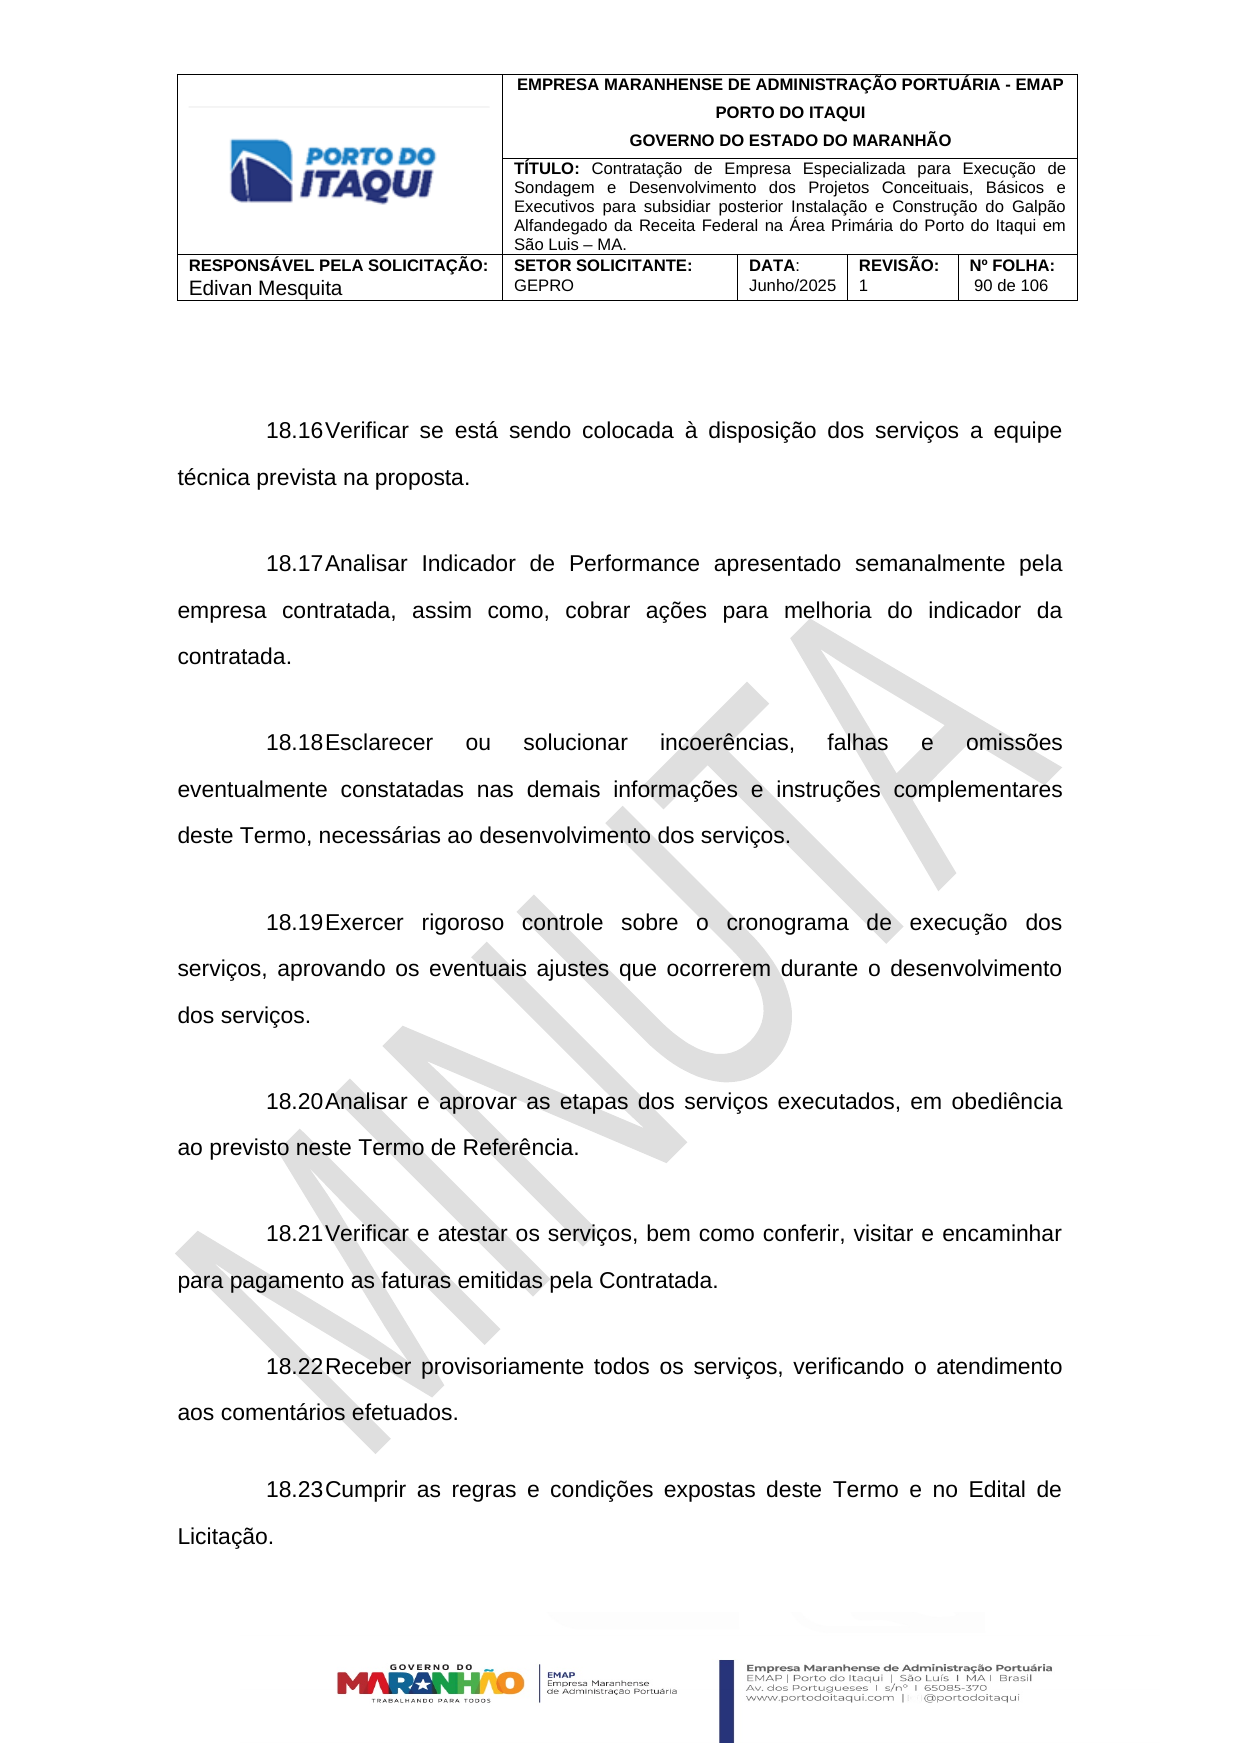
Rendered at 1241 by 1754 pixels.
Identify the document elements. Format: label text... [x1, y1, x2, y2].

list Verificar e atestar os serviços, bem como conferir, visitar e encaminhar para pagamento as faturas emitidas pela Contratada. [177, 1220, 1063, 1298]
list Receber provisoriamente todos os serviços, verificando o atendimento aos comentários efetuados. [177, 1353, 1063, 1430]
picture [240, 1612, 1160, 1743]
picture [188, 101, 490, 236]
list Exercer rigoroso controle sobre o cronograma de execução dos serviços, aprovando os eventuais ajustes que ocorrerem durante o desenvolvimento dos serviços. [177, 908, 1063, 1033]
list Esclarecer ou solucionar incoerências, falhas e omissões eventualmente constatadas nas demais informações e instruções complementares deste Termo, necessárias ao desenvolvimento dos serviços. [177, 729, 1063, 853]
list Verificar se está sendo colocada à disposição dos serviços a equipe técnica prevista na proposta. [177, 417, 1063, 495]
list Analisar e aprovar as etapas dos serviços executados, em obediência ao previsto neste Termo de Referência. [177, 1088, 1063, 1165]
list Cumprir as regras e condições expostas deste Termo e no Edital de Licitação. [177, 1476, 1063, 1554]
list Analisar Indicador de Performance apresentado semanalmente pela empresa contratada, assim como, cobrar ações para melhoria do indicador da contratada. [177, 550, 1063, 674]
